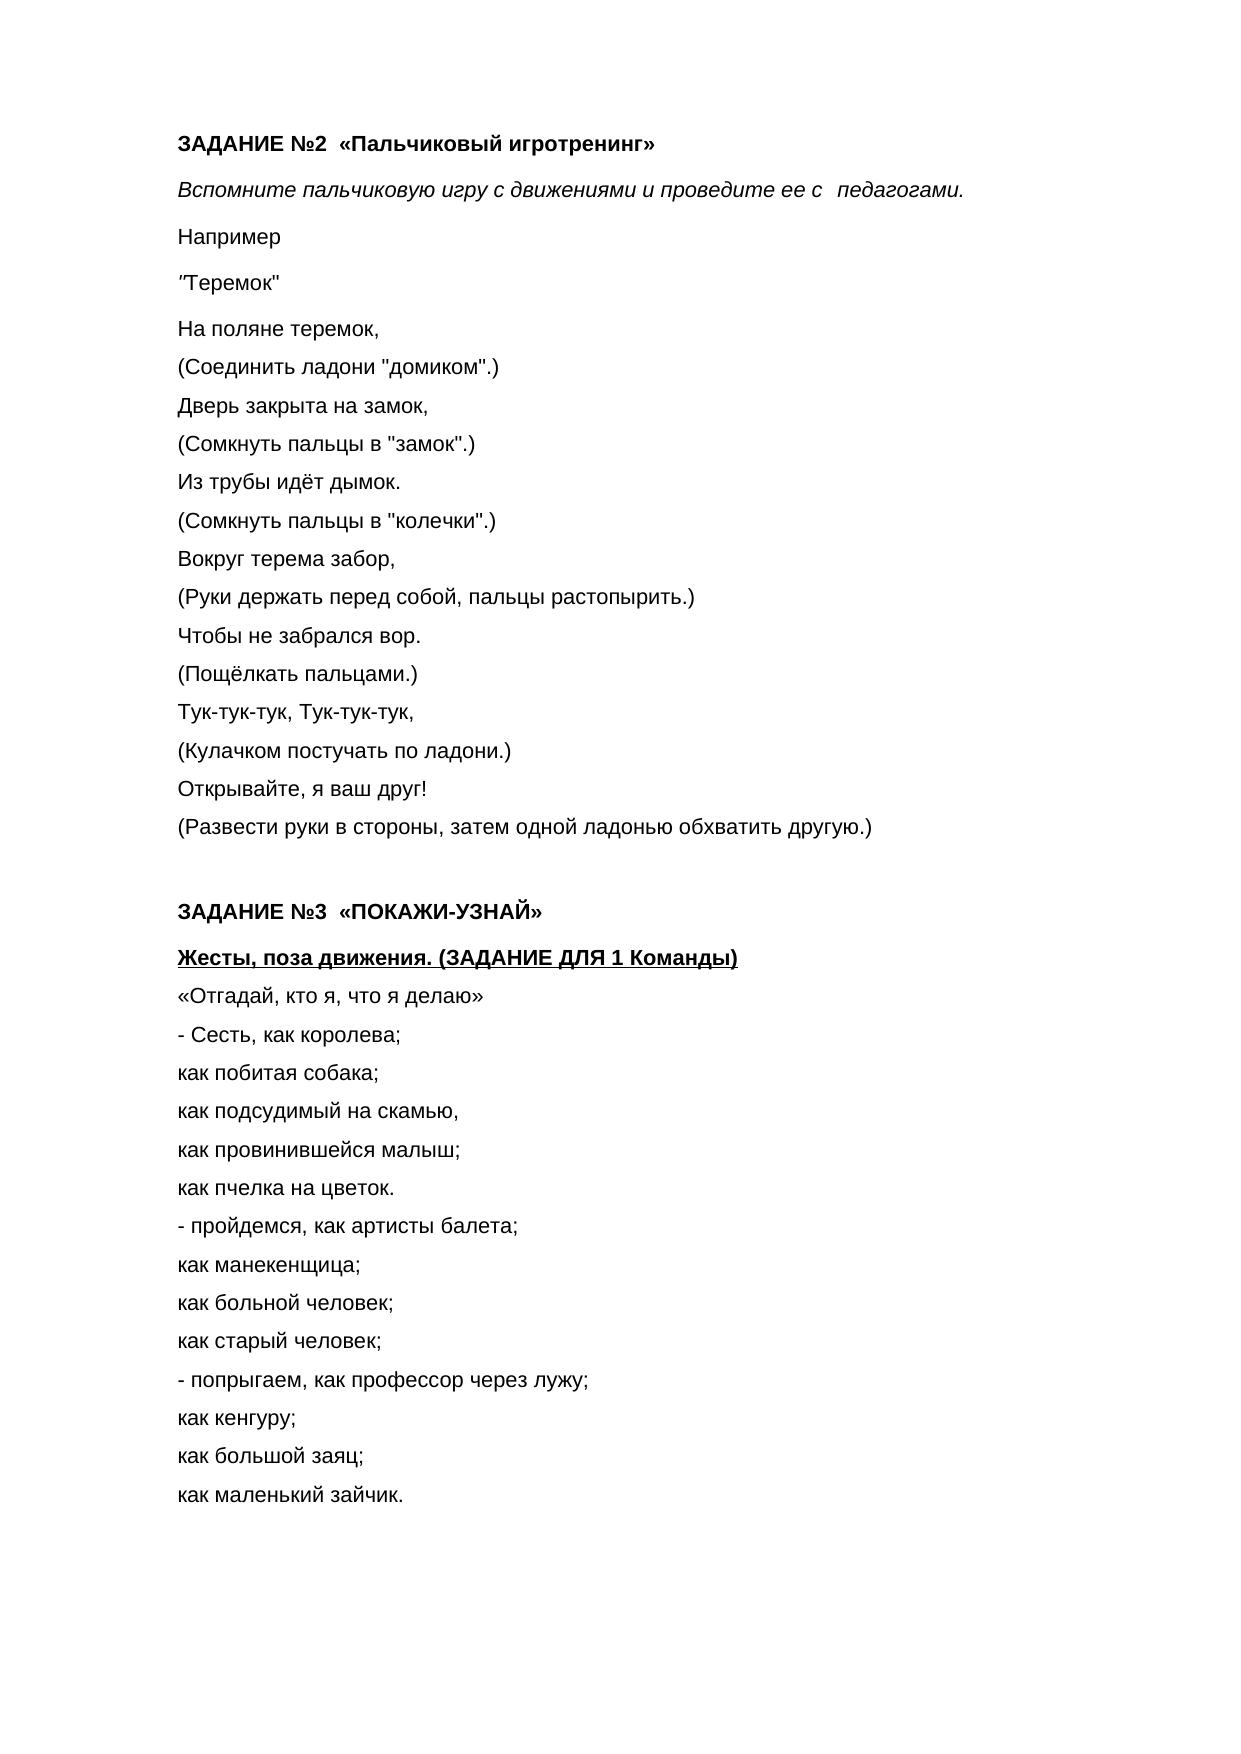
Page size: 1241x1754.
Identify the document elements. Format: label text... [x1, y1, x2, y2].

text Жесты, поза движения. (ЗАДАНИЕ ДЛЯ 1 Команды) «Отгадай, кто я, что я делаю» - Сесть, как королева; как побитая собака; как подсудимый на скамью, как провинившейся малыш; как пчелка на цветок. - пройдемся, как артисты балета; как манекенщица; как больной человек; как старый человек; - попрыгаем, как профессор через лужу; как кенгуру; как большой заяц; как маленький зайчик. [177, 932, 1152, 1583]
text "Теремок" [177, 257, 1152, 295]
text Например [177, 210, 1152, 249]
text На поляне теремок, (Соединить ладони "домиком".) Дверь закрыта на замок, (Сомкнуть пальцы в "замок".) Из трубы идёт дымок. (Сомкнуть пальцы в "колечки".) Вокруг терема забор, (Руки держать перед собой, пальцы растопырить.) Чтобы не забрался вор. (Пощёлкать пальцами.) Тук-тук-тук, Тук-тук-тук, (Кулачком постучать по ладони.) Открывайте, я ваш друг! (Развести руки в стороны, затем одной ладонью обхватить другую.) [177, 303, 1152, 839]
text ЗАДАНИЕ №3 «ПОКАЖИ-УЗНАЙ» [177, 847, 1152, 924]
text ЗАДАНИЕ №2 «Пальчиковый игротренинг» [177, 118, 1152, 156]
text Вспомните пальчиковую игру с движениями и проведите ее с педагогами. [177, 164, 1152, 203]
